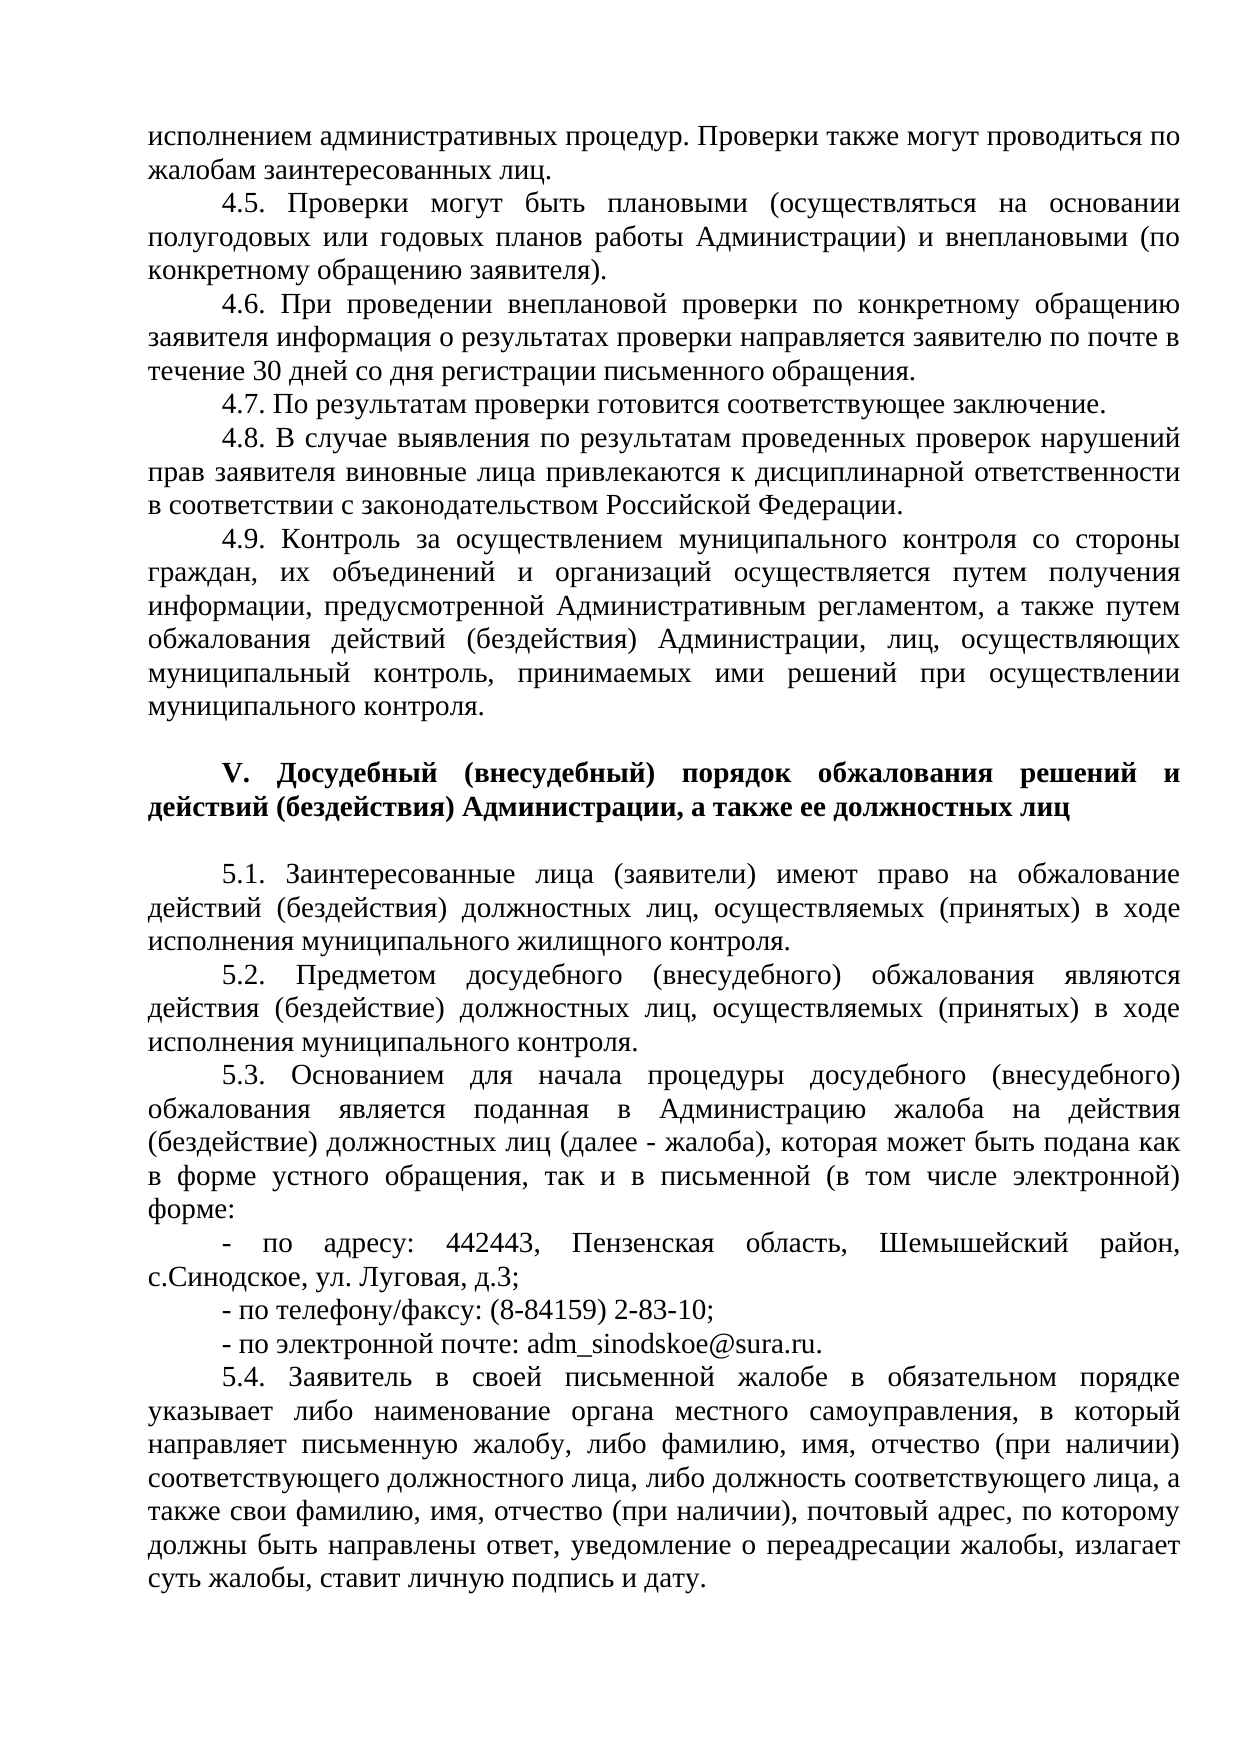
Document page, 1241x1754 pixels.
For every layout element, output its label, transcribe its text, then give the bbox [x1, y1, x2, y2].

text 4.5. Проверки могут быть плановыми (осуществляться на основании полугодовых или годовых планов работы Администрации) и внеплановыми (по конкретному обращению заявителя). [148, 185, 1181, 286]
text 5.2. Предметом досудебного (внесудебного) обжалования являются действия (бездействие) должностных лиц, осуществляемых (принятых) в ходе исполнения муниципального контроля. [148, 957, 1181, 1057]
text - по адресу: 442443, Пензенская область, Шемышейский район, с.Синодское, ул. Луговая, д.3; [148, 1225, 1181, 1292]
text 4.8. В случае выявления по результатам проведенных проверок нарушений прав заявителя виновные лица привлекаются к дисциплинарной ответственности в соответствии с законодательством Российской Федерации. [148, 420, 1181, 521]
text 5.1. Заинтересованные лица (заявители) имеют право на обжалование действий (бездействия) должностных лиц, осуществляемых (принятых) в ходе исполнения муниципального жилищного контроля. [148, 856, 1181, 957]
text 4.6. При проведении внеплановой проверки по конкретному обращению заявителя информация о результатах проверки направляется заявителю по почте в течение 30 дней со дня регистрации письменного обращения. [148, 286, 1181, 387]
text V. Досудебный (внесудебный) порядок обжалования решений и действий (бездействия) Администрации, а также ее должностных лиц [148, 756, 1181, 823]
text 5.3. Основанием для начала процедуры досудебного (внесудебного) обжалования является поданная в Администрацию жалоба на действия (бездействие) должностных лиц (далее - жалоба), которая может быть подана как в форме устного обращения, так и в письменной (в том числе электронной) форме: [148, 1057, 1181, 1225]
text 4.7. По результатам проверки готовится соответствующее заключение. [148, 387, 1181, 420]
text 5.4. Заявитель в своей письменной жалобе в обязательном порядке указывает либо наименование органа местного самоуправления, в который направляет письменную жалобу, либо фамилию, имя, отчество (при наличии) соответствующего должностного лица, либо должность соответствующего лица, а также свои фамилию, имя, отчество (при наличии), почтовый адрес, по которому должны быть направлены ответ, уведомление о переадресации жалобы, излагает суть жалобы, ставит личную подпись и дату. [148, 1359, 1181, 1594]
text 4.9. Контроль за осуществлением муниципального контроля со стороны граждан, их объединений и организаций осуществляется путем получения информации, предусмотренной Административным регламентом, а также путем обжалования действий (бездействия) Администрации, лиц, осуществляющих муниципальный контроль, принимаемых ими решений при осуществлении муниципального контроля. [148, 521, 1181, 722]
text - по электронной почте: adm_sinodskoe@sura.ru. [148, 1326, 1181, 1359]
text - по телефону/факсу: (8-84159) 2-83-10; [148, 1292, 1181, 1326]
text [148, 118, 1181, 185]
